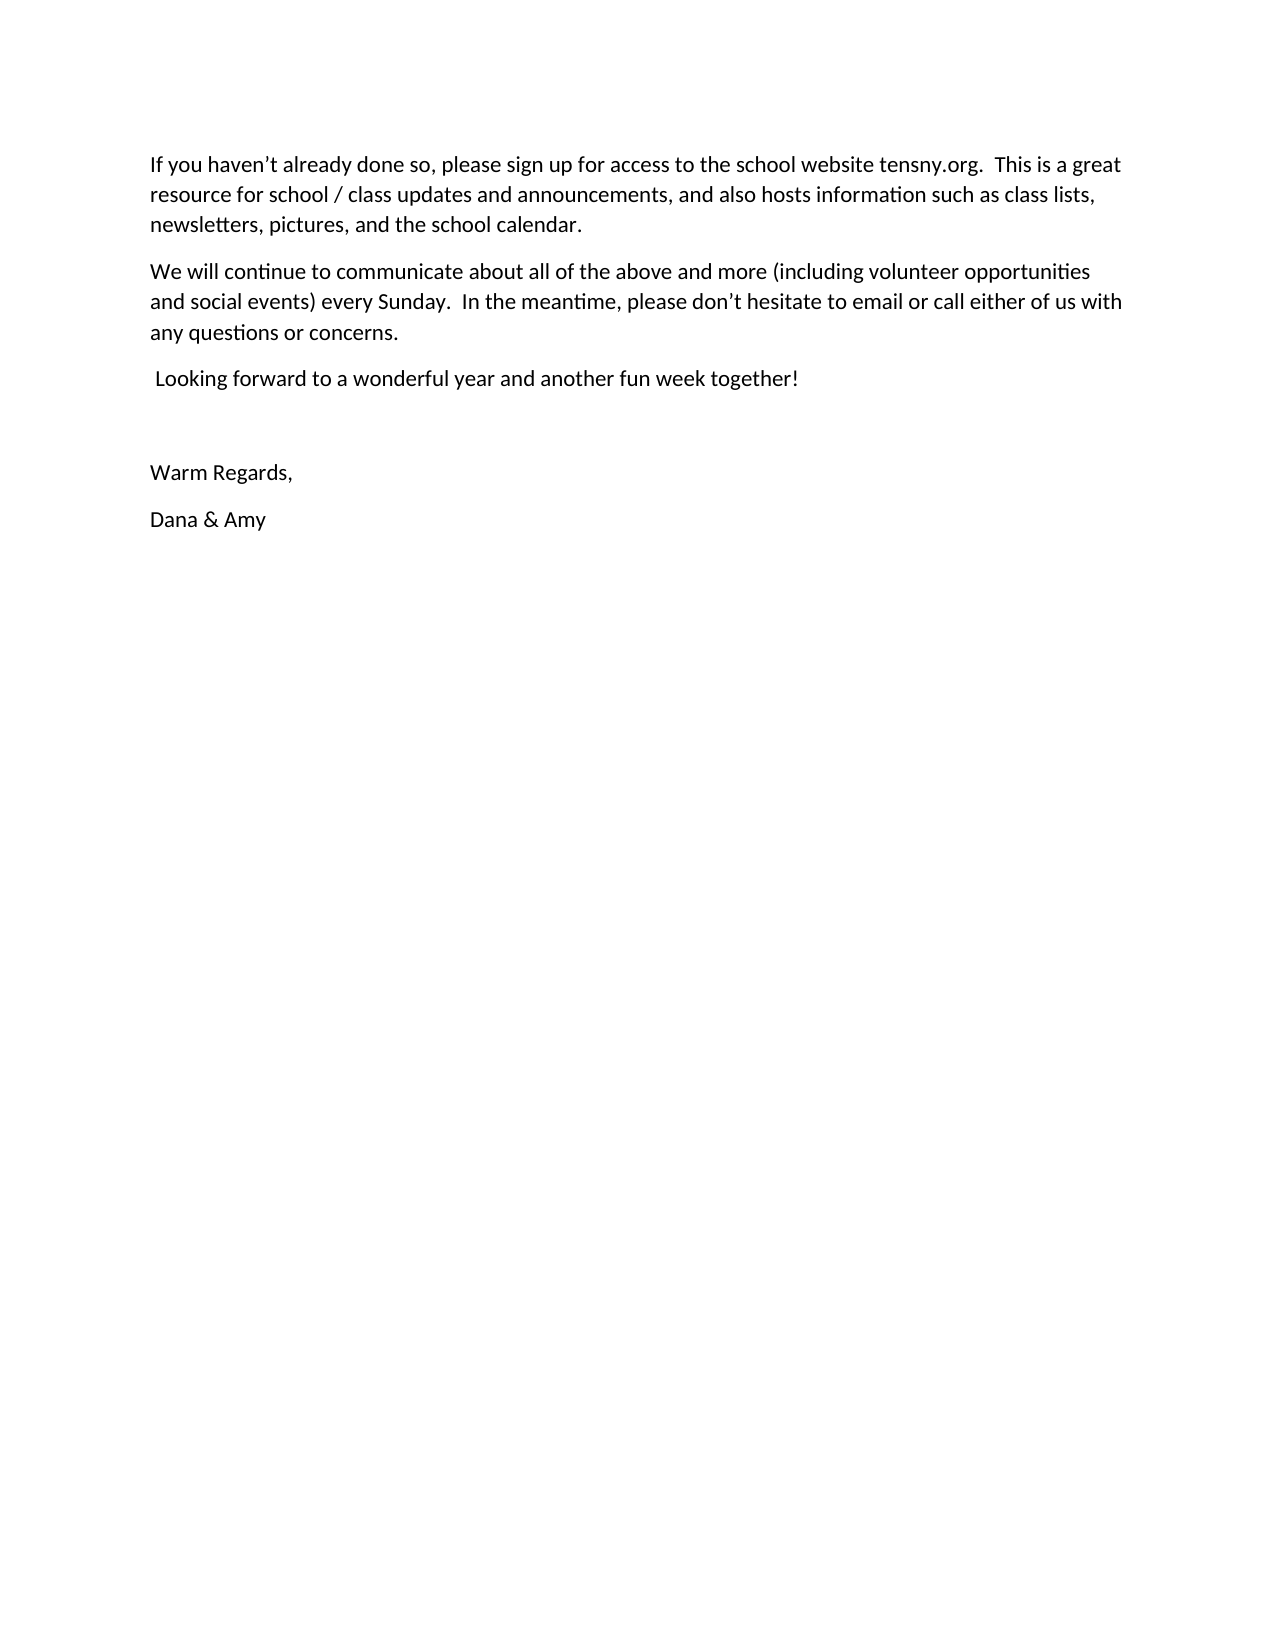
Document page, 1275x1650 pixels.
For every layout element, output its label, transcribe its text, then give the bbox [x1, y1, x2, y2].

text Looking forward to a wonderful year and another fun week together! [150, 364, 1125, 393]
text Dana & Amy [150, 505, 1125, 533]
text If you haven’t already done so, please sign up for access to the school website tensny.org. This is a great resource for school / class updates and announcements, and also hosts information such as class lists, newsletters, pictures, and the school calendar. [150, 150, 1125, 238]
text Warm Regards, [150, 458, 1125, 486]
text We will continue to communicate about all of the above and more (including volunteer opportunities and social events) every Sunday. In the meantime, please don’t hesitate to email or call either of us with any questions or concerns. [150, 257, 1125, 346]
